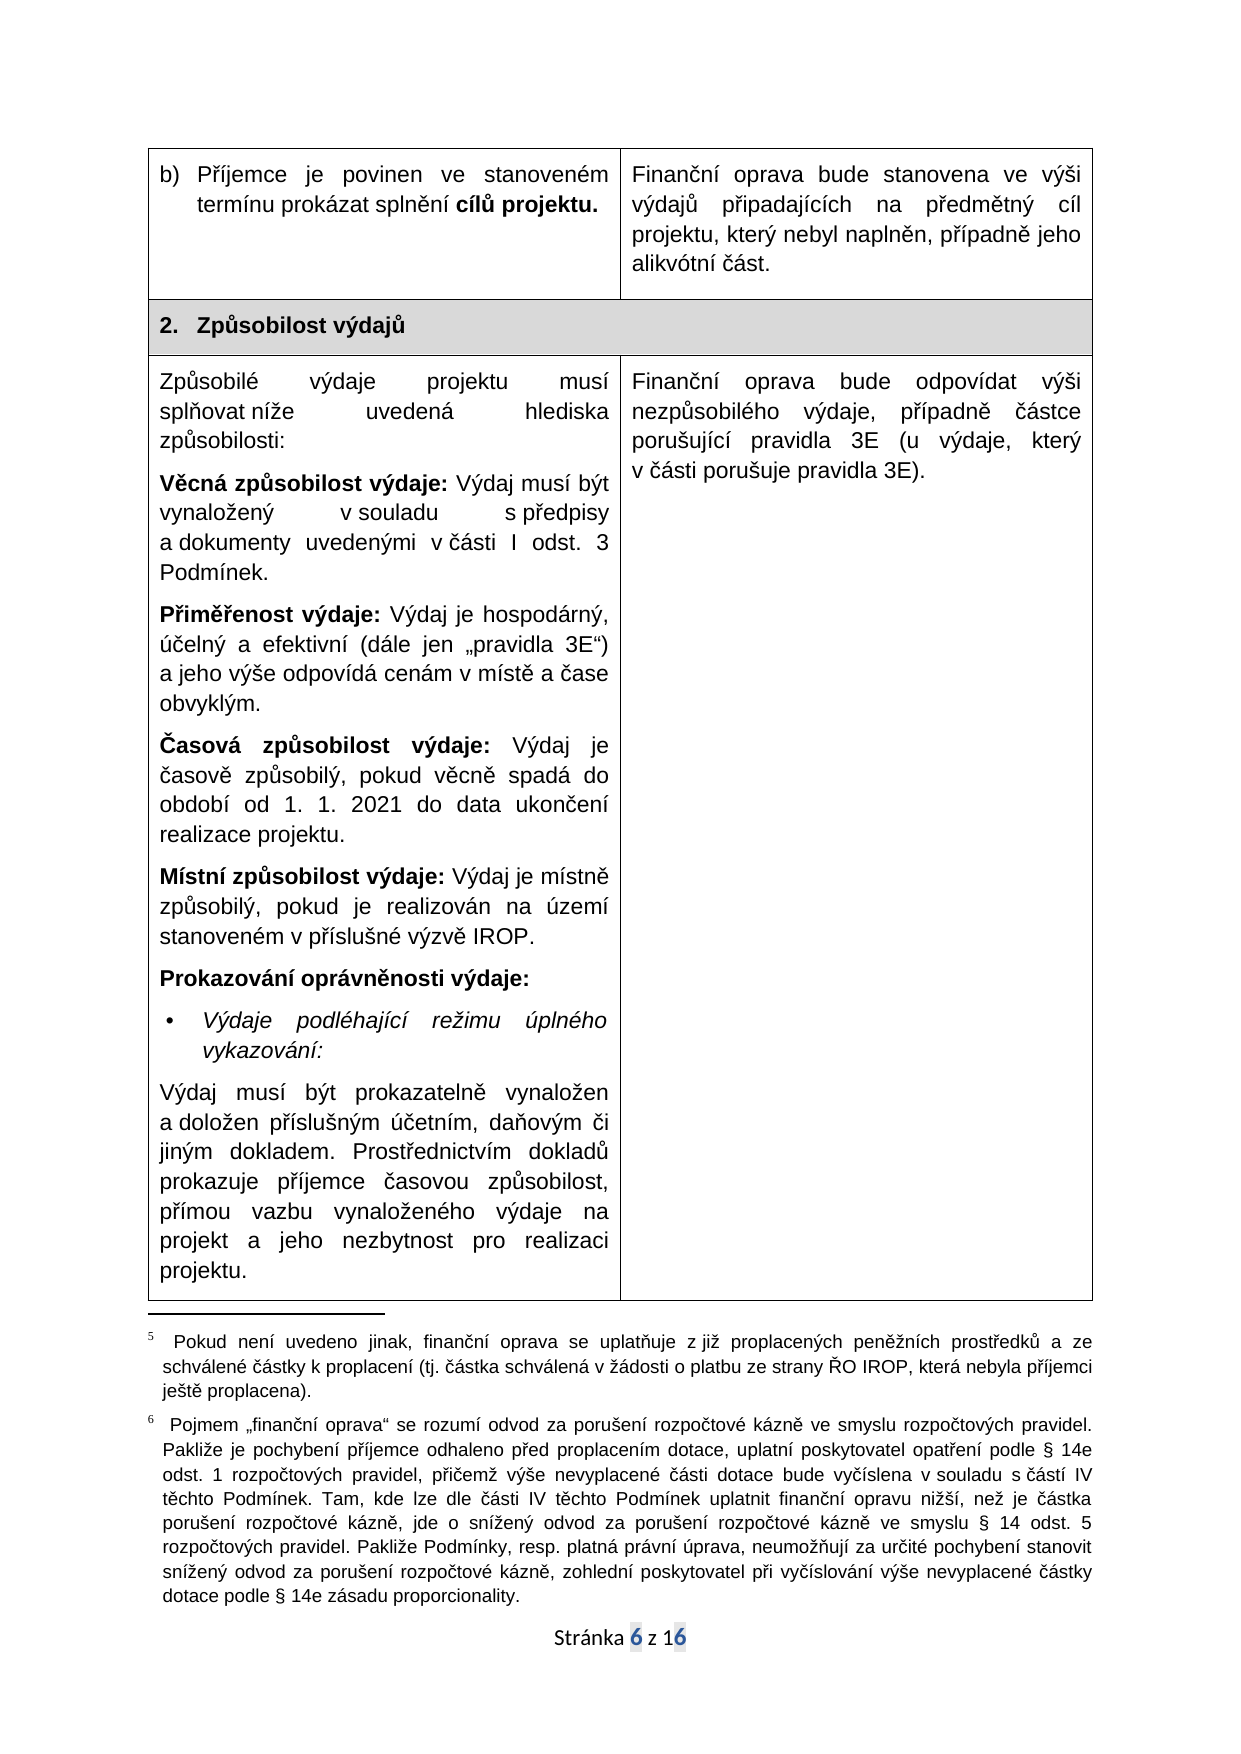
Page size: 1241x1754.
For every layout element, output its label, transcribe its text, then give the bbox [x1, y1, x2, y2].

table_cell Způsobilost výdajů [149, 300, 1092, 354]
table_cell Příjemce je povinen ve stanoveném termínu prokázat splnění cílů projektu. [149, 149, 620, 298]
table_cell Finanční oprava bude stanovena ve výši výdajů připadajících na předmětný cíl projektu, který nebyl naplněn, případně jeho alikvótní část. [621, 149, 1092, 298]
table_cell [621, 356, 1092, 1299]
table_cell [149, 356, 620, 1299]
